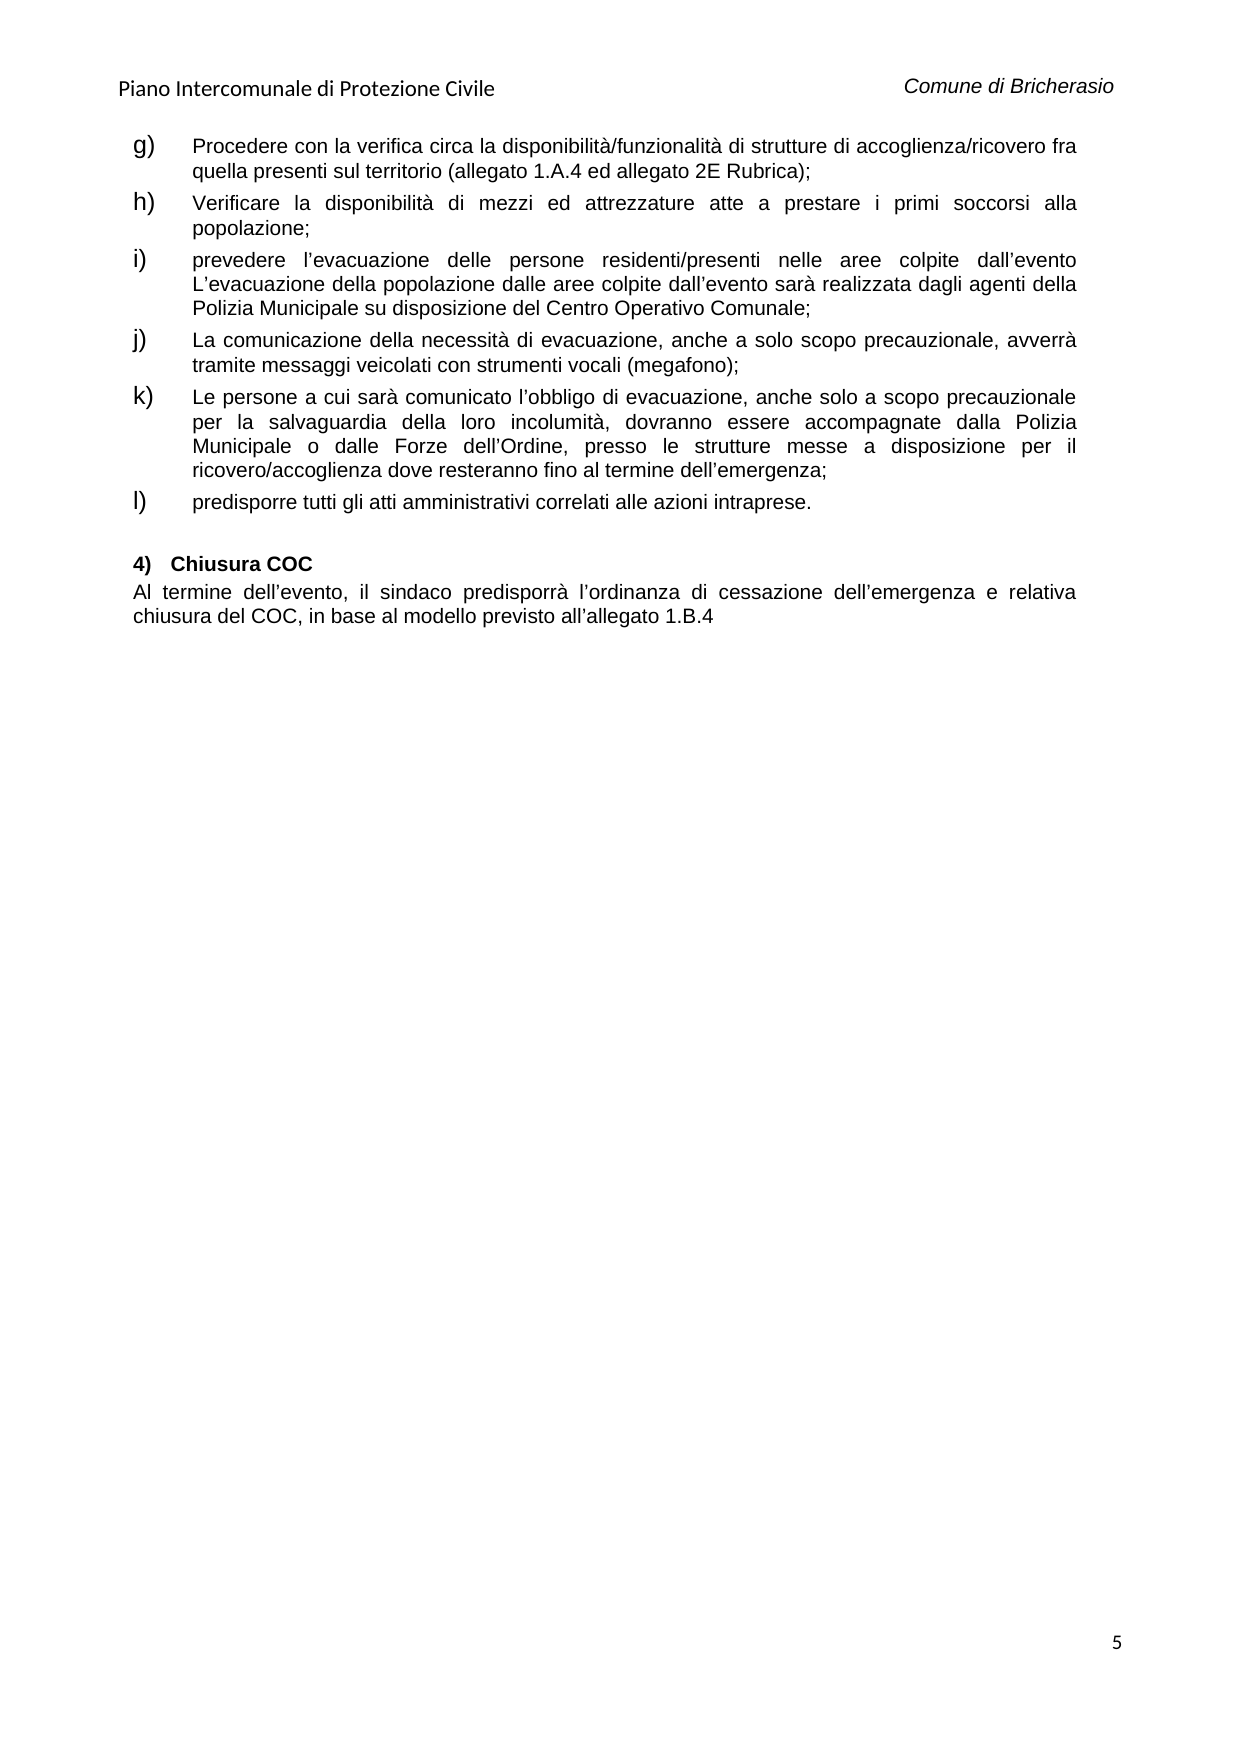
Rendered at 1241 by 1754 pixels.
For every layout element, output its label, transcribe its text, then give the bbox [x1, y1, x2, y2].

list Le persone a cui sarà comunicato l’obbligo di evacuazione, anche solo a scopo precauzionale per la salvaguardia della loro incolumità, dovranno essere accompagnate dalla Polizia Municipale o dalle Forze dell’Ordine, presso le strutture messe a disposizione per il ricovero/accoglienza dove resteranno fino al termine dell’emergenza; [133, 381, 1078, 482]
text Al termine dell’evento, il sindaco predisporrà l’ordinanza di cessazione dell’emergenza e relativa chiusura del COC, in base al modello previsto all’allegato 1.B.4 [133, 580, 1078, 628]
list prevedere l’evacuazione delle persone residenti/presenti nelle aree colpite dall’evento L’evacuazione della popolazione dalle aree colpite dall’evento sarà realizzata dagli agenti della Polizia Municipale su disposizione del Centro Operativo Comunale; [133, 243, 1078, 320]
list Chiusura COC [133, 552, 1078, 576]
list La comunicazione della necessità di evacuazione, anche a solo scopo precauzionale, avverrà tramite messaggi veicolati con strumenti vocali (megafono); [133, 324, 1078, 377]
list Verificare la disponibilità di mezzi ed attrezzature atte a prestare i primi soccorsi alla popolazione; [133, 187, 1078, 239]
list predisporre tutti gli atti amministrativi correlati alle azioni intraprese. [133, 486, 1078, 515]
list Procedere con la verifica circa la disponibilità/funzionalità di strutture di accoglienza/ricovero fra quella presenti sul territorio (allegato 1.A.4 ed allegato 2E Rubrica); [133, 130, 1078, 182]
